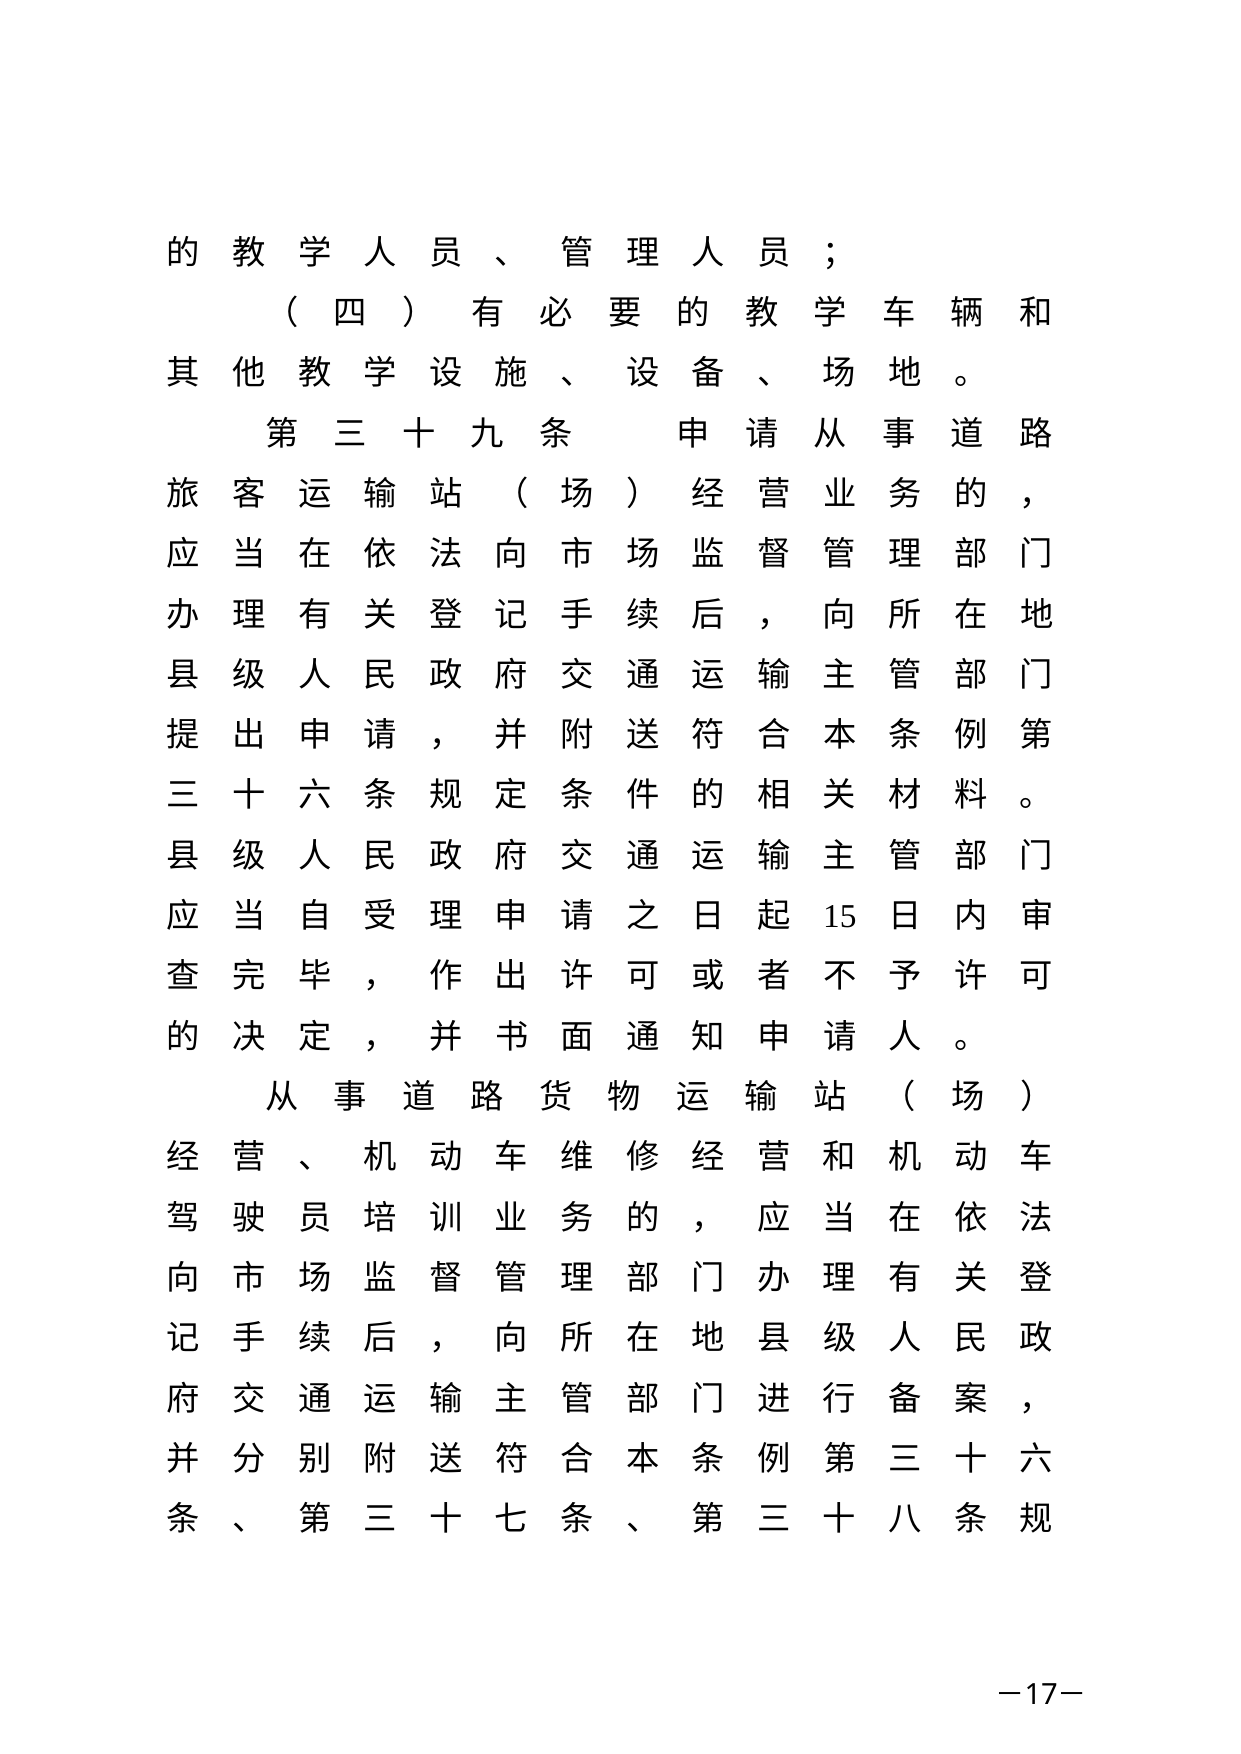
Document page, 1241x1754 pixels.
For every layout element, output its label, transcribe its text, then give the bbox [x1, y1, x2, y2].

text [167, 1064, 1085, 1546]
text 第三十九条 申请从事道路旅客运输站（场）经营业务的，应当在依法向市场监督管理部门办理有关登记手续后，向所在地县级人民政府交通运输主管部门提出申请，并附送符合本条例第三十六条规定条件的相关材料。县级人民政府交通运输主管部门应当自受理申请之日起15日内审查完毕，作出许可或者不予许可的决定，并书面通知申请人。 [167, 400, 1085, 1064]
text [167, 219, 1085, 280]
text （四）有必要的教学车辆和其他教学设施、设备、场地。 [167, 280, 1085, 400]
